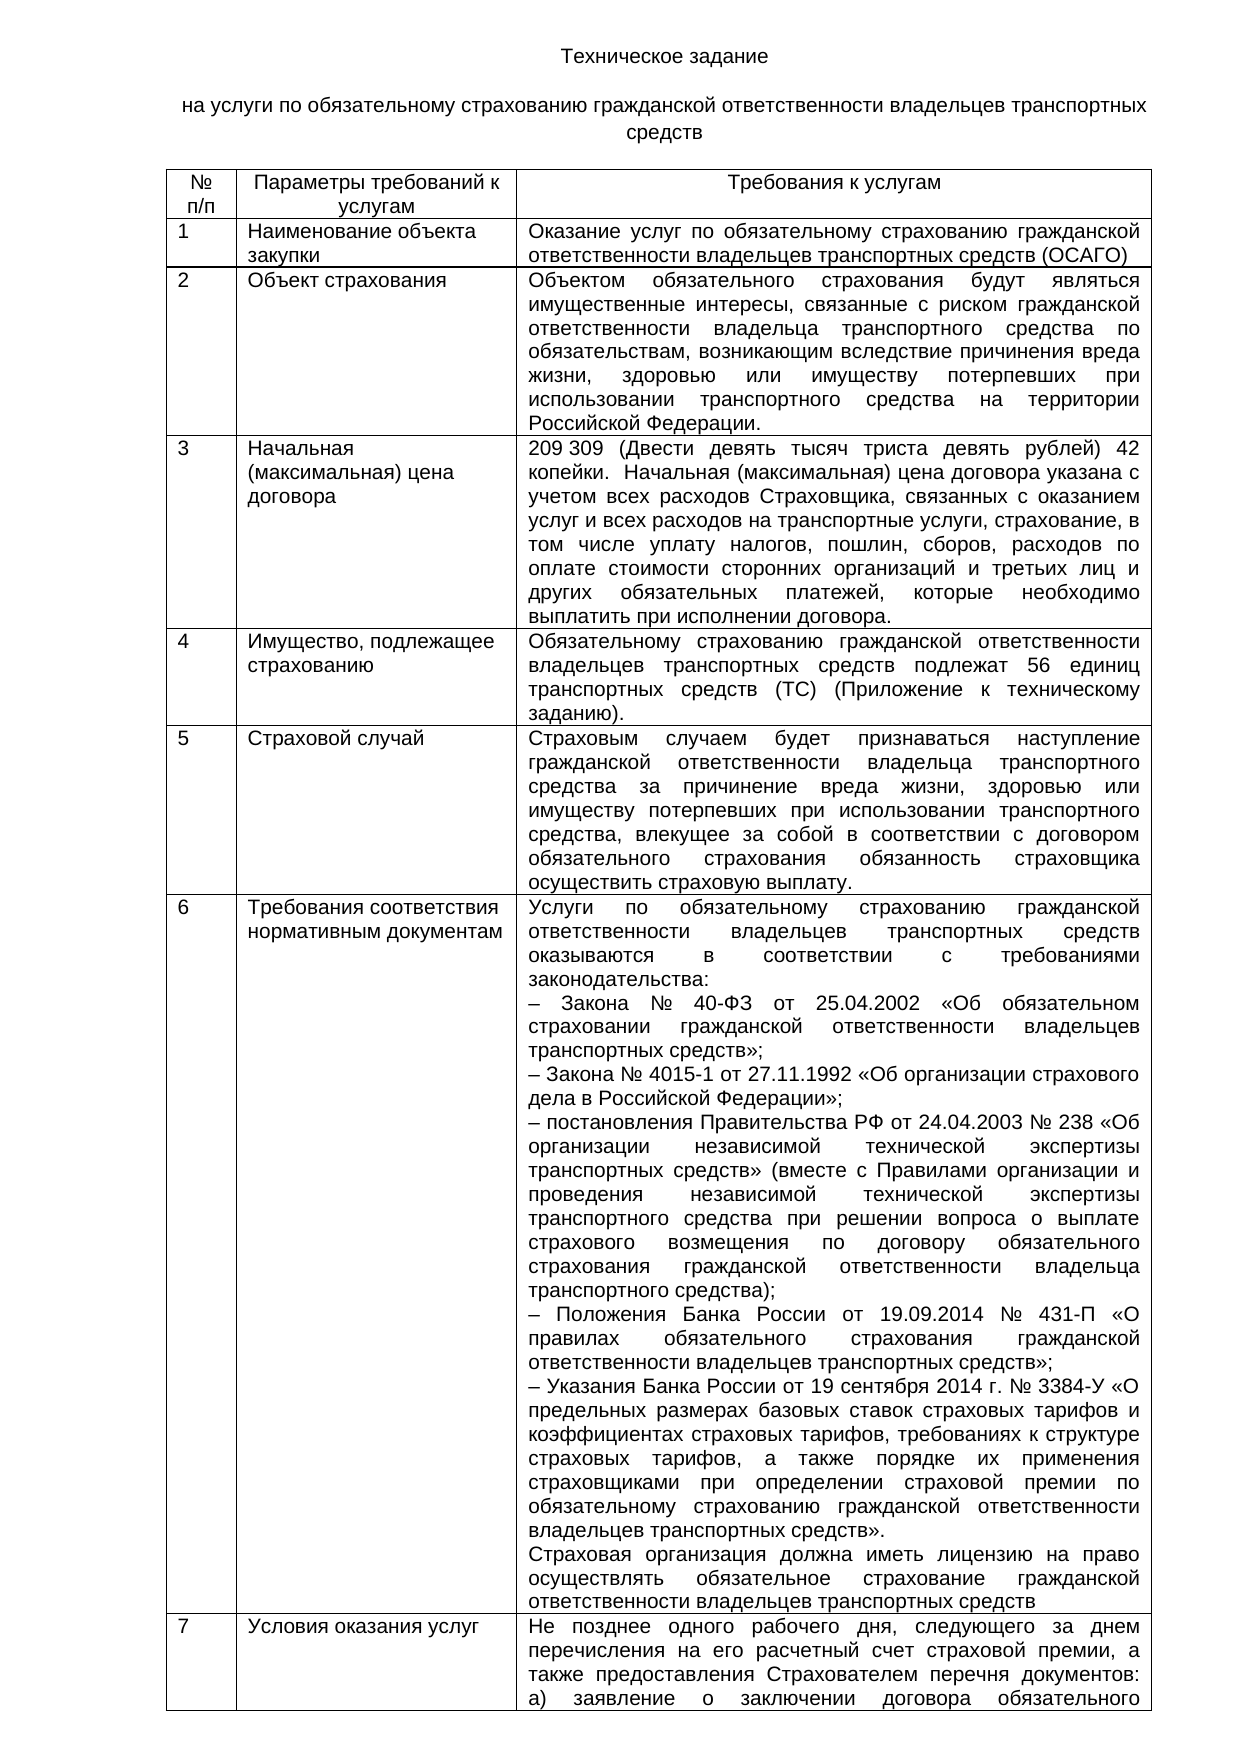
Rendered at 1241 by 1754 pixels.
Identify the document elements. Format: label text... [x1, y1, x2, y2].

table_cell Страховой случай [237, 726, 516, 893]
table_header Параметры требований к услугам [237, 170, 516, 217]
table_header № п/п [167, 170, 236, 217]
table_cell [517, 1614, 1151, 1710]
table_cell 4 [167, 629, 236, 725]
table_cell Обязательному страхованию гражданской ответственности владельцев транспортных средств подлежат 56 единиц транспортных средств (ТС) (Приложение к техническому заданию). [517, 629, 1151, 725]
table_cell Объект страхования [237, 268, 516, 435]
table_cell Наименование объекта закупки [237, 219, 516, 266]
table_cell Объектом обязательного страхования будут являться имущественные интересы, связанные с риском гражданской ответственности владельца транспортного средства по обязательствам, возникающим вследствие причинения вреда жизни, здоровью или имуществу потерпевших при использовании транспортного средства на территории Российской Федерации. [517, 268, 1151, 435]
text Техническое задание [177, 44, 1152, 68]
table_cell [237, 1614, 516, 1710]
table_cell Имущество, подлежащее страхованию [237, 629, 516, 725]
table_cell Начальная (максимальная) цена договора [237, 436, 516, 628]
table_cell 209 309 (Двести девять тысяч триста девять рублей) 42 копейки. Начальная (максимальная) цена договора указана с учетом всех расходов Страховщика, связанных с оказанием услуг и всех расходов на транспортные услуги, страхование, в том числе уплату налогов, пошлин, сборов, расходов по оплате стоимости сторонних организаций и третьих лиц и других обязательных платежей, которые необходимо выплатить при исполнении договора. [517, 436, 1151, 628]
table_cell Требования соответствия нормативным документам [237, 895, 516, 1613]
table_cell Оказание услуг по обязательному страхованию гражданской ответственности владельцев транспортных средств (ОСАГО) [517, 219, 1151, 266]
table_cell Услуги по обязательному страхованию гражданской ответственности владельцев транспортных средств оказываются в соответствии с требованиями законодательства: – Закона № 40-ФЗ от 25.04.2002 «Об обязательном страховании гражданской ответственности владельцев транспортных средств»; – Закона № 4015-1 от 27.11.1992 «Об организации страхового дела в Российской Федерации»; – постановления Правительства РФ от 24.04.2003 № 238 «Об организации независимой технической экспертизы транспортных средств» (вместе с Правилами организации и проведения независимой технической экспертизы транспортного средства при решении вопроса о выплате страхового возмещения по договору обязательного страхования гражданской ответственности владельца транспортного средства); – Положения Банка России от 19.09.2014 № 431-П «О правилах обязательного страхования гражданской ответственности владельцев транспортных средств»; – Указания Банка России от 19 сентября 2014 г. № 3384-У «О предельных размерах базовых ставок страховых тарифов и коэффициентах страховых тарифов, требованиях к структуре страховых тарифов, а также порядке их применения страховщиками при определении страховой премии по обязательному страхованию гражданской ответственности владельцев транспортных средств». Страховая организация должна иметь лицензию на право осуществлять обязательное страхование гражданской ответственности владельцев транспортных средств [517, 895, 1151, 1613]
table_cell 2 [167, 268, 236, 435]
table_cell Страховым случаем будет признаваться наступление гражданской ответственности владельца транспортного средства за причинение вреда жизни, здоровью или имуществу потерпевших при использовании транспортного средства, влекущее за собой в соответствии с договором обязательного страхования обязанность страховщика осуществить страховую выплату. [517, 726, 1151, 893]
text на услуги по обязательному страхованию гражданской ответственности владельцев транспортных средств [177, 93, 1152, 144]
table_cell 1 [167, 219, 236, 266]
table_cell 6 [167, 895, 236, 1613]
table_cell 3 [167, 436, 236, 628]
table_cell 7 [167, 1614, 236, 1710]
table_cell 5 [167, 726, 236, 893]
table_header Требования к услугам [517, 170, 1151, 217]
